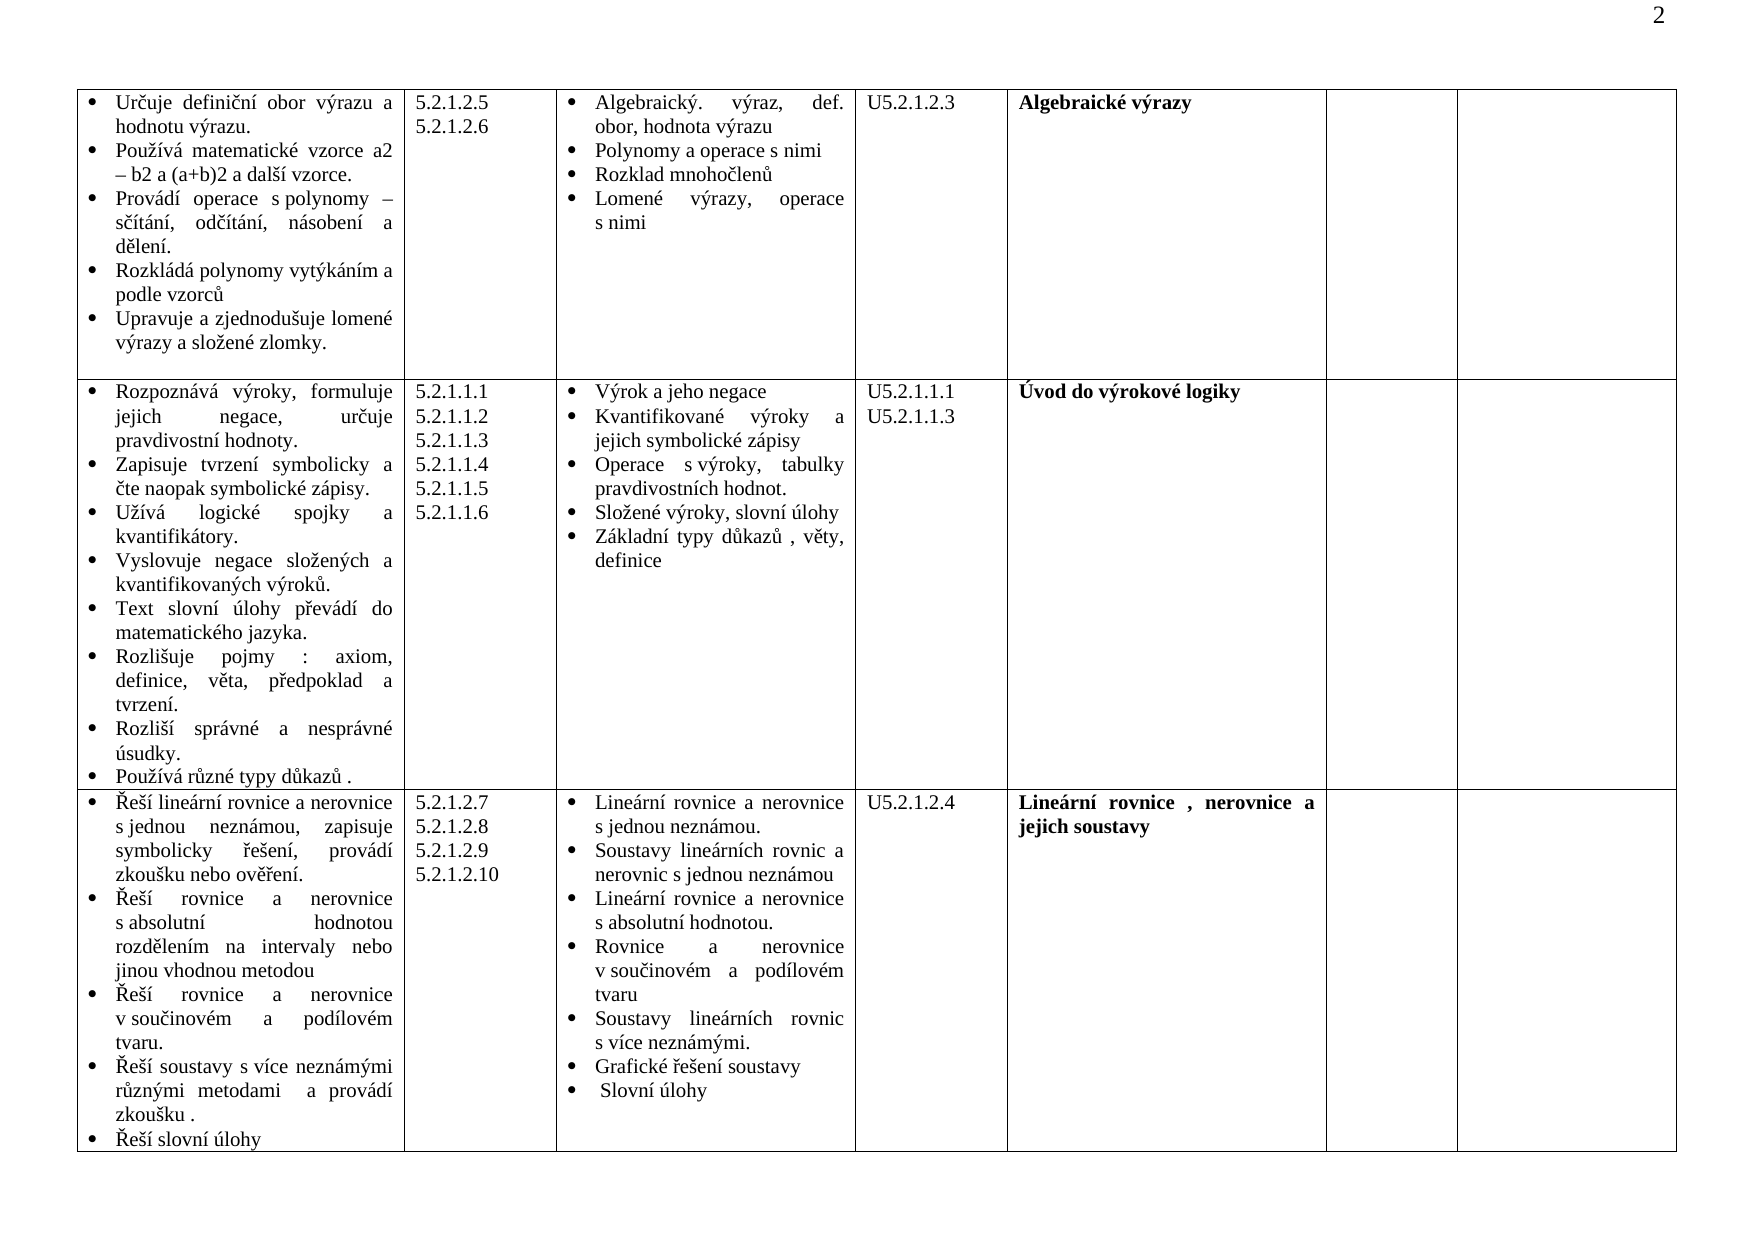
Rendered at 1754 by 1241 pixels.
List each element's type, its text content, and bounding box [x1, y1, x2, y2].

table_cell U5.2.1.2.4 [856, 790, 1007, 1151]
table_cell 5.2.1.2.5 5.2.1.2.6 [405, 90, 556, 378]
table_cell Určuje definiční obor výrazu a hodnotu výrazu. Používá matematické vzorce a2 – b2 a (a+b) další vzorce. Provádí operace s polynomy – sčítání, odčítání, násobení a dělení. Rozkládá polynomy vytýkáním a podle vzorců Upravuje a zjednodušuje lomené výrazy a složené zlomky. [78, 90, 404, 378]
table_cell Algebraický. výraz, def. obor, hodnota výrazu Polynomy a operace s nimi Rozklad mnohočlenů Lomené výrazy, operace s nimi [557, 90, 855, 378]
table_cell Lineární rovnice , nerovnice a jejich soustavy [1008, 790, 1326, 1151]
table_cell U5.2.1.1.1 U5.2.1.1.3 [856, 380, 1007, 788]
table_cell Výrok a jeho negace Kvantifikované výroky a jejich symbolické zápisy Operace s výroky, tabulky pravdivostních hodnot. Složené výroky, slovní úlohy Základní typy důkazů , věty, definice [557, 380, 855, 788]
table_cell [1458, 790, 1676, 1151]
table_cell Algebraické výrazy [1008, 90, 1326, 378]
table_cell [1327, 380, 1457, 788]
table_cell Rozpoznává výroky, formuluje jejich negace, určuje pravdivostní hodnoty. Zapisuje tvrzení symbolicky a čte naopak symbolické zápisy. Užívá logické spojky a kvantifikátory. Vyslovuje negace složených a kvantifikovaných výroků. Text slovní úlohy převádí do matematického jazyka. Rozlišuje pojmy : axiom, definice, věta, předpoklad a tvrzení. Rozliší správné a nesprávné úsudky. Používá různé typy důkazů . [78, 380, 404, 788]
table_cell [1327, 90, 1457, 378]
table_cell [1458, 90, 1676, 378]
table_cell [1327, 790, 1457, 1151]
table_cell Řeší lineární rovnice a nerovnice s jednou neznámou, zapisuje symbolicky řešení, provádí zkoušku nebo ověření. Řeší rovnice a nerovnice s absolutní hodnotou rozdělením na intervaly nebo jinou vhodnou metodou Řeší rovnice a nerovnice v součinovém a podílovém tvaru. Řeší soustavy s více neznámými různými metodami a provádí zkoušku . Řeší slovní úlohy [78, 790, 404, 1151]
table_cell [405, 790, 556, 1151]
table_cell Úvod do výrokové logiky [1008, 380, 1326, 788]
table_cell [1458, 380, 1676, 788]
table_cell 5.2.1.1.1 5.2.1.1.2 5.2.1.1.3 5.2.1.1.4 5.2.1.1.5 5.2.1.1.6 [405, 380, 556, 788]
table_cell U5.2.1.2.3 [856, 90, 1007, 378]
table_cell Lineární rovnice a nerovnice s jednou neznámou. Soustavy lineárních rovnic a nerovnic s jednou neznámou Lineární rovnice a nerovnice s absolutní hodnotou. Rovnice a nerovnice v součinovém a podílovém tvaru Soustavy lineárních rovnic s více neznámými. Grafické řešení soustavy Slovní úlohy [557, 790, 855, 1151]
